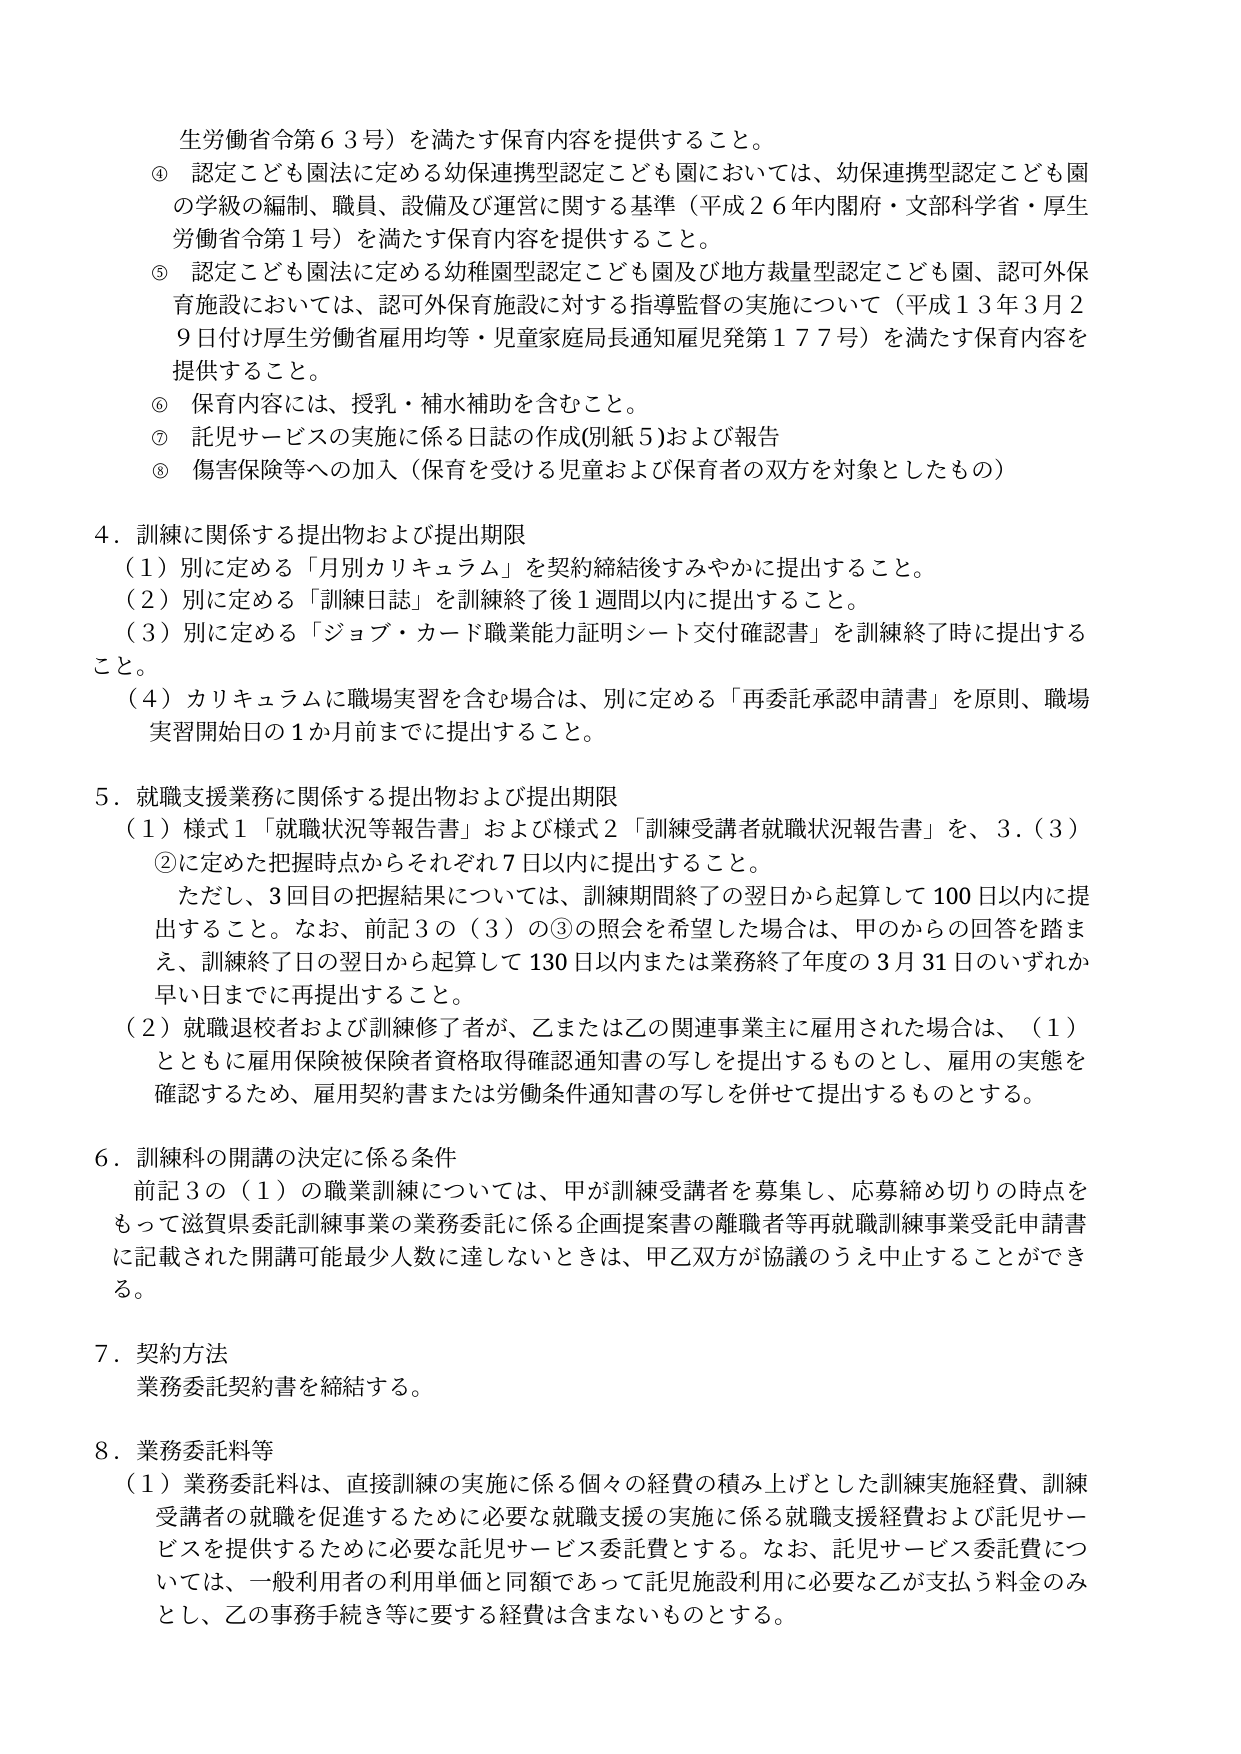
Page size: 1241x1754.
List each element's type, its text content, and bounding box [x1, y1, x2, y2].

text ６．訓練科の開講の決定に係る条件 [91, 1140, 1091, 1173]
text ⑦ 託児サービスの実施に係る日誌の作成(別紙５)および報告 [151, 419, 1091, 452]
text （１）別に定める「月別カリキュラム」を契約締結後すみやかに提出すること。 [91, 549, 1091, 582]
text ⑥ 保育内容には、授乳・補水補助を含むこと。 [151, 386, 1091, 419]
text 前記３の（１）の職業訓練については、甲が訓練受講者を募集し、応募締め切りの時点をもって滋賀県委託訓練事業の業務委託に係る企画提案書の離職者等再就職訓練事業受託申請書に記載された開講可能最少人数に達しないときは、甲乙双方が協議のうえ中止することができる。 [112, 1173, 1091, 1304]
text ④ 認定こども園法に定める幼保連携型認定こども園においては、幼保連携型認定こども園の学級の編制、職員、設備及び運営に関する基準（平成２６年内閣府・文部科学省・厚生労働省令第１号）を満たす保育内容を提供すること。 [151, 155, 1091, 254]
text ⑧ 傷害保険等への加入（保育を受ける児童および保育者の双方を対象としたもの） [91, 452, 1091, 485]
text ８．業務委託料等 [91, 1433, 1091, 1466]
text （１）業務委託料は、直接訓練の実施に係る個々の経費の積み上げとした訓練実施経費、訓練受講者の就職を促進するために必要な就職支援の実施に係る就職支援経費および託児サービスを提供するために必要な託児サービス委託費とする。なお、託児サービス委託費については、一般利用者の利用単価と同額であって託児施設利用に必要な乙が支払う料金のみとし、乙の事務手続き等に要する経費は含まないものとする。 [113, 1466, 1091, 1630]
text ４．訓練に関係する提出物および提出期限 [91, 517, 1091, 549]
text ７．契約方法 [91, 1336, 1091, 1368]
text （１）様式１「就職状況等報告書」および様式２「訓練受講者就職状況報告書」を、３.（３）②に定めた把握時点からそれぞれ7日以内に提出すること。 ただし、3回目の把握結果については、訓練期間終了の翌日から起算して100日以内に提出すること。なお、前記３の（３）の③の照会を希望した場合は、甲のからの回答を踏まえ、訓練終了日の翌日から起算して130日以内または業務終了年度の3月31日のいずれか早い日までに再提出すること。 [91, 811, 1091, 1010]
text ⑤ 認定こども園法に定める幼稚園型認定こども園及び地方裁量型認定こども園、認可外保育施設においては、認可外保育施設に対する指導監督の実施について（平成１３年３月２９日付け厚生労働省雇用均等・児童家庭局長通知雇児発第１７７号）を満たす保育内容を提供すること。 [151, 254, 1091, 386]
text ５．就職支援業務に関係する提出物および提出期限 [91, 778, 1091, 811]
text 業務委託契約書を締結する。 [91, 1368, 1091, 1401]
text （２）就職退校者および訓練修了者が、乙または乙の関連事業主に雇用された場合は、（１）とともに雇用保険被保険者資格取得確認通知書の写しを提出するものとし、雇用の実態を確認するため、雇用契約書または労働条件通知書の写しを併せて提出するものとする。 [91, 1010, 1091, 1108]
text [91, 122, 1091, 155]
text （３）別に定める「ジョブ・カード職業能力証明シート交付確認書」を訓練終了時に提出すること。 [91, 615, 1091, 681]
text （２）別に定める「訓練日誌」を訓練終了後１週間以内に提出すること。 [91, 582, 1091, 615]
text （４）カリキュラムに職場実習を含む場合は、別に定める「再委託承認申請書」を原則、職場実習開始日の1か月前までに提出すること。 [92, 681, 1091, 747]
